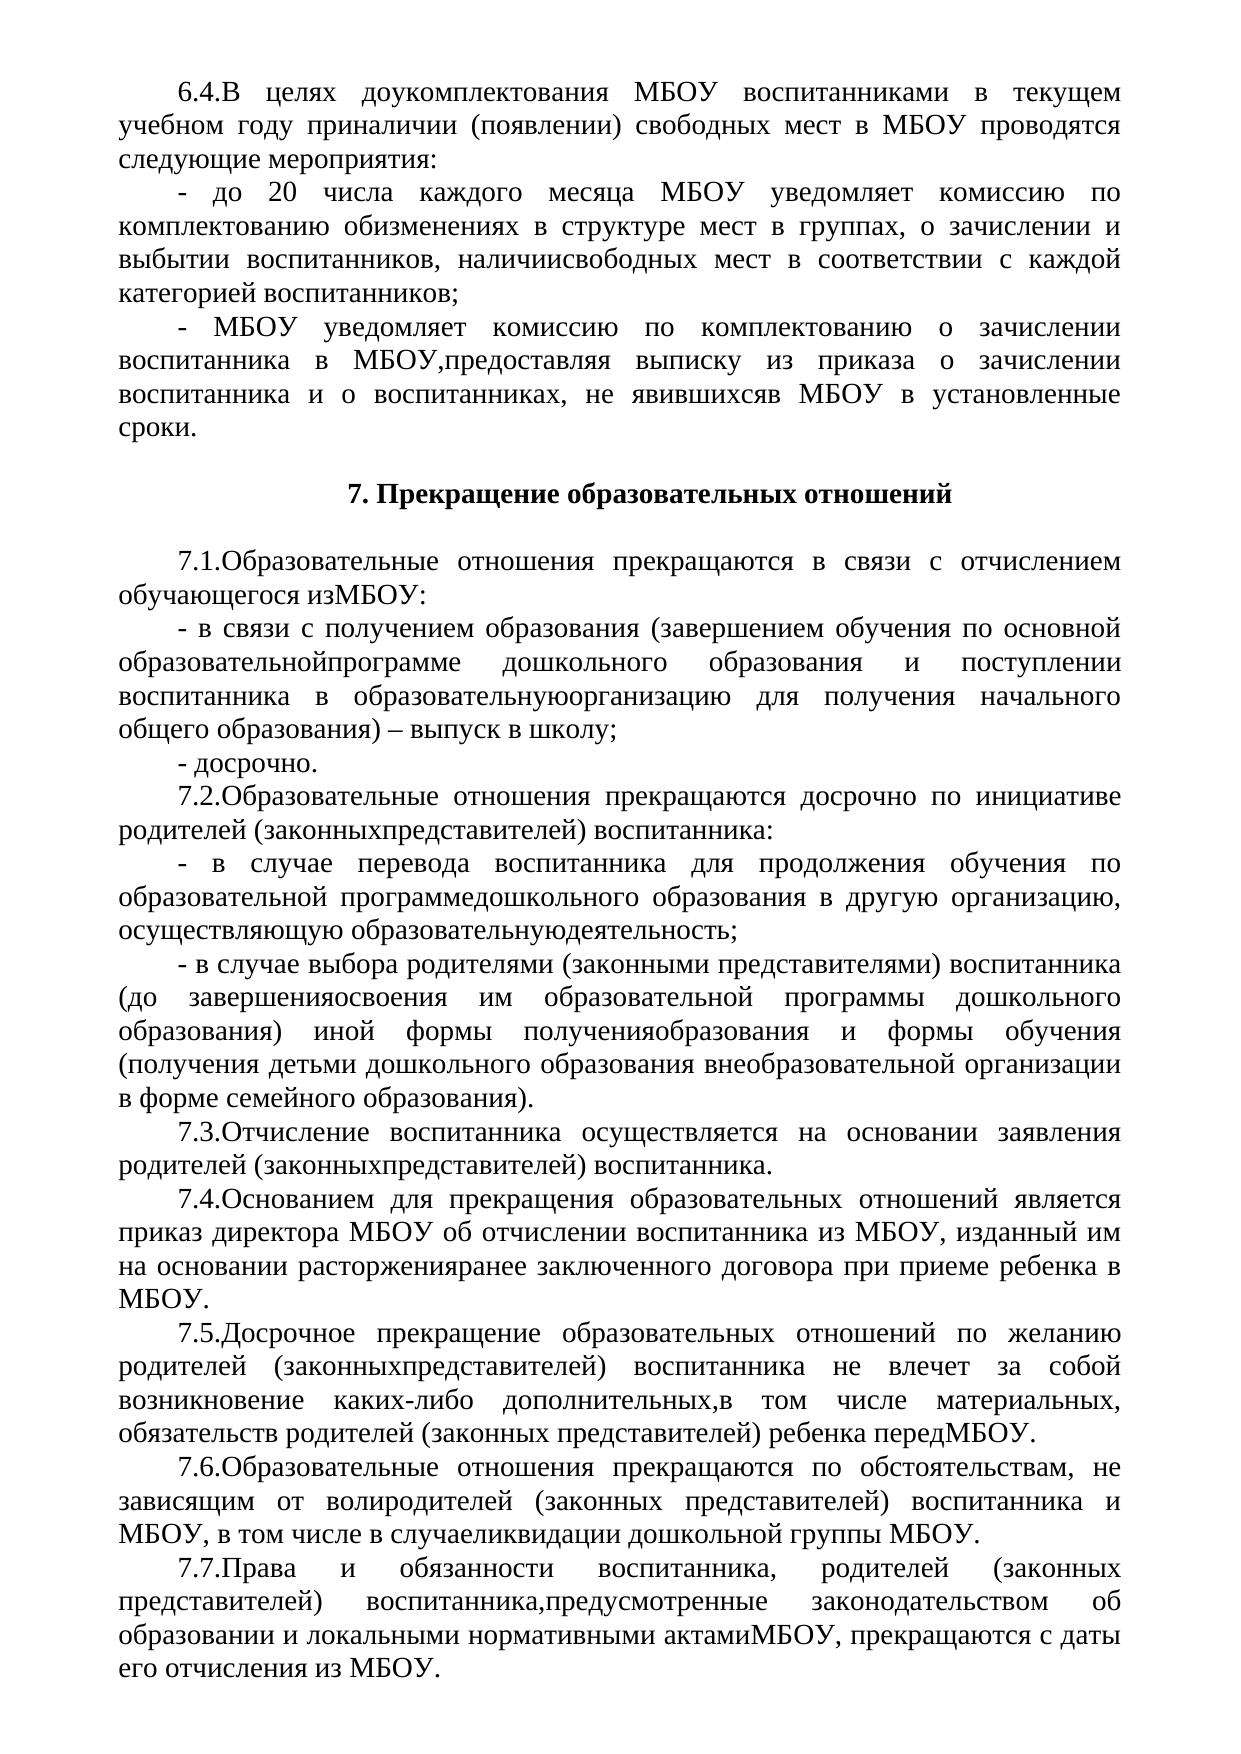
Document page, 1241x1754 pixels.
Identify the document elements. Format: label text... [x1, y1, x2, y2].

text - в случае перевода воспитанника для продолжения обучения по образовательной программедошкольного образования в другую организацию, осуществляющую образовательнуюдеятельность; [118, 845, 1122, 946]
text - МБОУ уведомляет комиссию по комплектованию о зачислении воспитанника в МБОУ,предоставляя выписку из приказа о зачислении воспитанника и о воспитанниках, не явившихсяв МБОУ в установленные сроки. [118, 309, 1122, 443]
text 7.3.Отчисление воспитанника осуществляется на основании заявления родителей (законныхпредставителей) воспитанника. [118, 1114, 1122, 1181]
text 7.4.Основанием для прекращения образовательных отношений является приказ директора МБОУ об отчислении воспитанника из МБОУ, изданный им на основании расторженияранее заключенного договора при приеме ребенка в МБОУ. [118, 1181, 1122, 1315]
text 7.5.Досрочное прекращение образовательных отношений по желанию родителей (законныхпредставителей) воспитанника не влечет за собой возникновение каких-либо дополнительных,в том числе материальных, обязательств родителей (законных представителей) ребенка передМБОУ. [118, 1315, 1122, 1449]
text 7.1.Образовательные отношения прекращаются в связи с отчислением обучающегося изМБОУ: [118, 543, 1122, 611]
text 7.7.Права и обязанности воспитанника, родителей (законных представителей) воспитанника,предусмотренные законодательством об образовании и локальными нормативными актамиМБОУ, прекращаются с даты его отчисления из МБОУ. [118, 1550, 1122, 1684]
text 7. Прекращение образовательных отношений [118, 476, 1122, 510]
text - в случае выбора родителями (законными представителями) воспитанника (до завершенияосвоения им образовательной программы дошкольного образования) иной формы полученияобразования и формы обучения (получения детьми дошкольного образования внеобразовательной организации в форме семейного образования). [118, 946, 1122, 1114]
text - в связи с получением образования (завершением обучения по основной образовательнойпрограмме дошкольного образования и поступлении воспитанника в образовательнуюорганизацию для получения начального общего образования) – выпуск в школу; [118, 611, 1122, 745]
text - до 20 числа каждого месяца МБОУ уведомляет комиссию по комплектованию обизменениях в структуре мест в группах, о зачислении и выбытии воспитанников, наличиисвободных мест в соответствии с каждой категорией воспитанников; [118, 174, 1122, 309]
text 6.4.В целях доукомплектования МБОУ воспитанниками в текущем учебном году приналичии (появлении) свободных мест в МБОУ проводятся следующие мероприятия: [118, 74, 1122, 174]
text - досрочно. [118, 745, 1122, 778]
text 7.6.Образовательные отношения прекращаются по обстоятельствам, не зависящим от волиродителей (законных представителей) воспитанника и МБОУ, в том числе в случаеликвидации дошкольной группы МБОУ. [118, 1449, 1122, 1550]
text 7.2.Образовательные отношения прекращаются досрочно по инициативе родителей (законныхпредставителей) воспитанника: [118, 778, 1122, 845]
